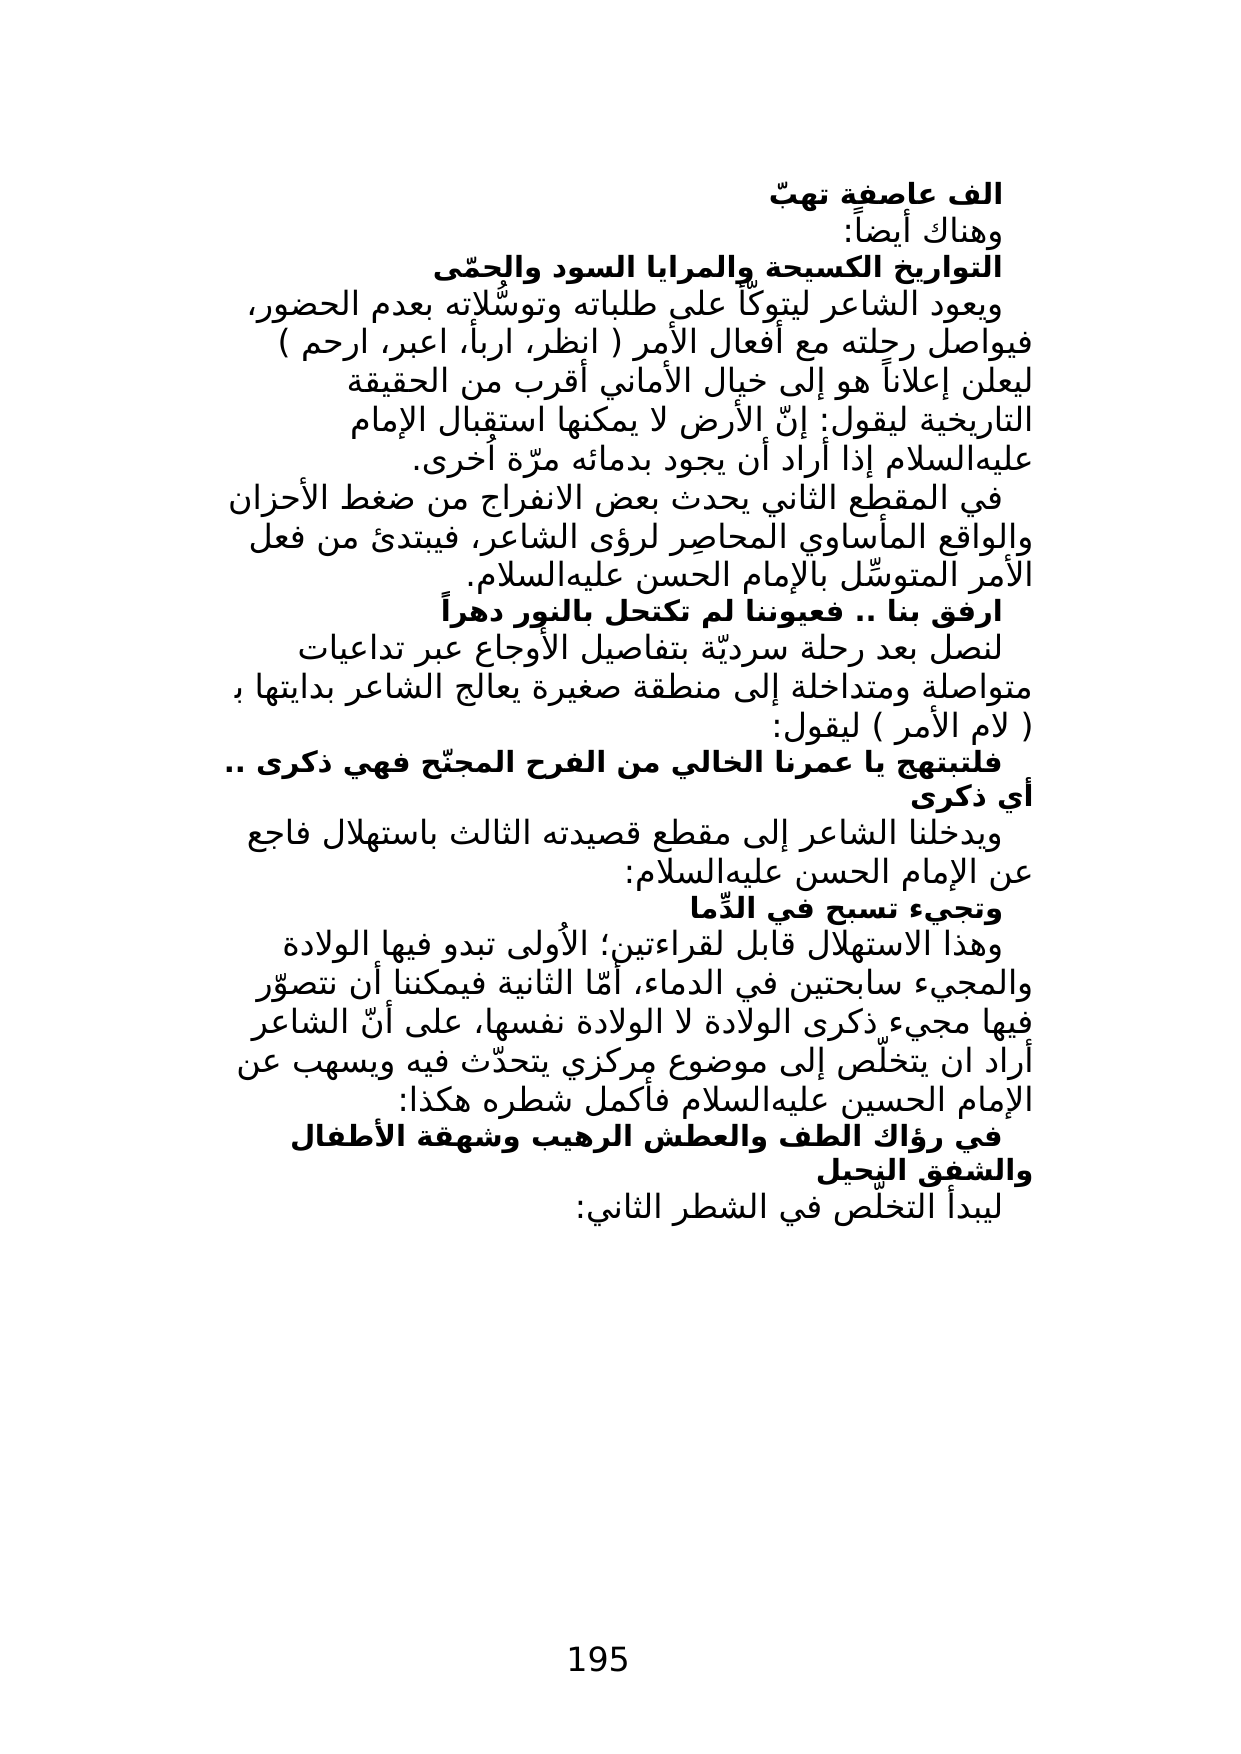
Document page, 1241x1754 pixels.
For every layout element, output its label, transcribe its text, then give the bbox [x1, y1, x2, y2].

text فلتبتهج يا عمرنا الخالي من الفرح المجنّح فهي ذكرى .. أي ذكرى [222, 745, 1033, 813]
text وهناك أيضاً: [222, 211, 1033, 250]
text في المقطع الثاني يحدث بعض الانفراج من ضغط الأحزان والواقع المأساوي المحاصِر لرؤى الشاعر، فيبتدئ من فعل الأمر المتوسِّل بالإمام الحسن عليه‌السلام. [222, 478, 1033, 595]
text وتجيء تسبح في الدِّما [222, 891, 1033, 925]
text التواريخ الكسيحة والمرايا السود والحمّى [222, 250, 1033, 284]
text ويدخلنا الشاعر إلى مقطع قصيدته الثالث باستهلال فاجع عن الإمام الحسن عليه‌السلام: [222, 813, 1033, 891]
text وهذا الاستهلال قابل لقراءتين؛ الاُولى تبدو فيها الولادة والمجيء سابحتين في الدماء، أمّا الثانية فيمكننا أن نتصوّر فيها مجيء ذكرى الولادة لا الولادة نفسها، على أنّ الشاعر أراد ان يتخلّص إلى موضوع مركزي يتحدّث فيه ويسهب عن الإمام الحسين عليه‌السلام فأكمل شطره هكذا: [222, 925, 1033, 1119]
text لنصل بعد رحلة سرديّة بتفاصيل الأوجاع عبر تداعيات متواصلة ومتداخلة إلى منطقة صغيرة يعالج الشاعر بدايتها ب‍ ( لام الأمر ) ليقول: [222, 629, 1033, 745]
text في رؤاك الطف والعطش الرهيب وشهقة الأطفال والشفق النحيل [222, 1119, 1033, 1187]
text الف عاصفة تهبّ [222, 177, 1033, 211]
text ارفق بنا .. فعيوننا لم تكتحل بالنور دهراً [222, 595, 1033, 629]
text ويعود الشاعر ليتوكّأ على طلباته وتوسُّلاته بعدم الحضور، فيواصل رحلته مع أفعال الأمر ( انظر، اربأ، اعبر، ارحم ) ليعلن إعلاناً هو إلى خيال الأماني أقرب من الحقيقة التاريخية ليقول: إنّ الأرض لا يمكنها استقبال الإمام عليه‌السلام إذا أراد أن يجود بدمائه مرّة اُخرى. [222, 284, 1033, 478]
text ليبدأ التخلّص في الشطر الثاني: [222, 1187, 1033, 1226]
